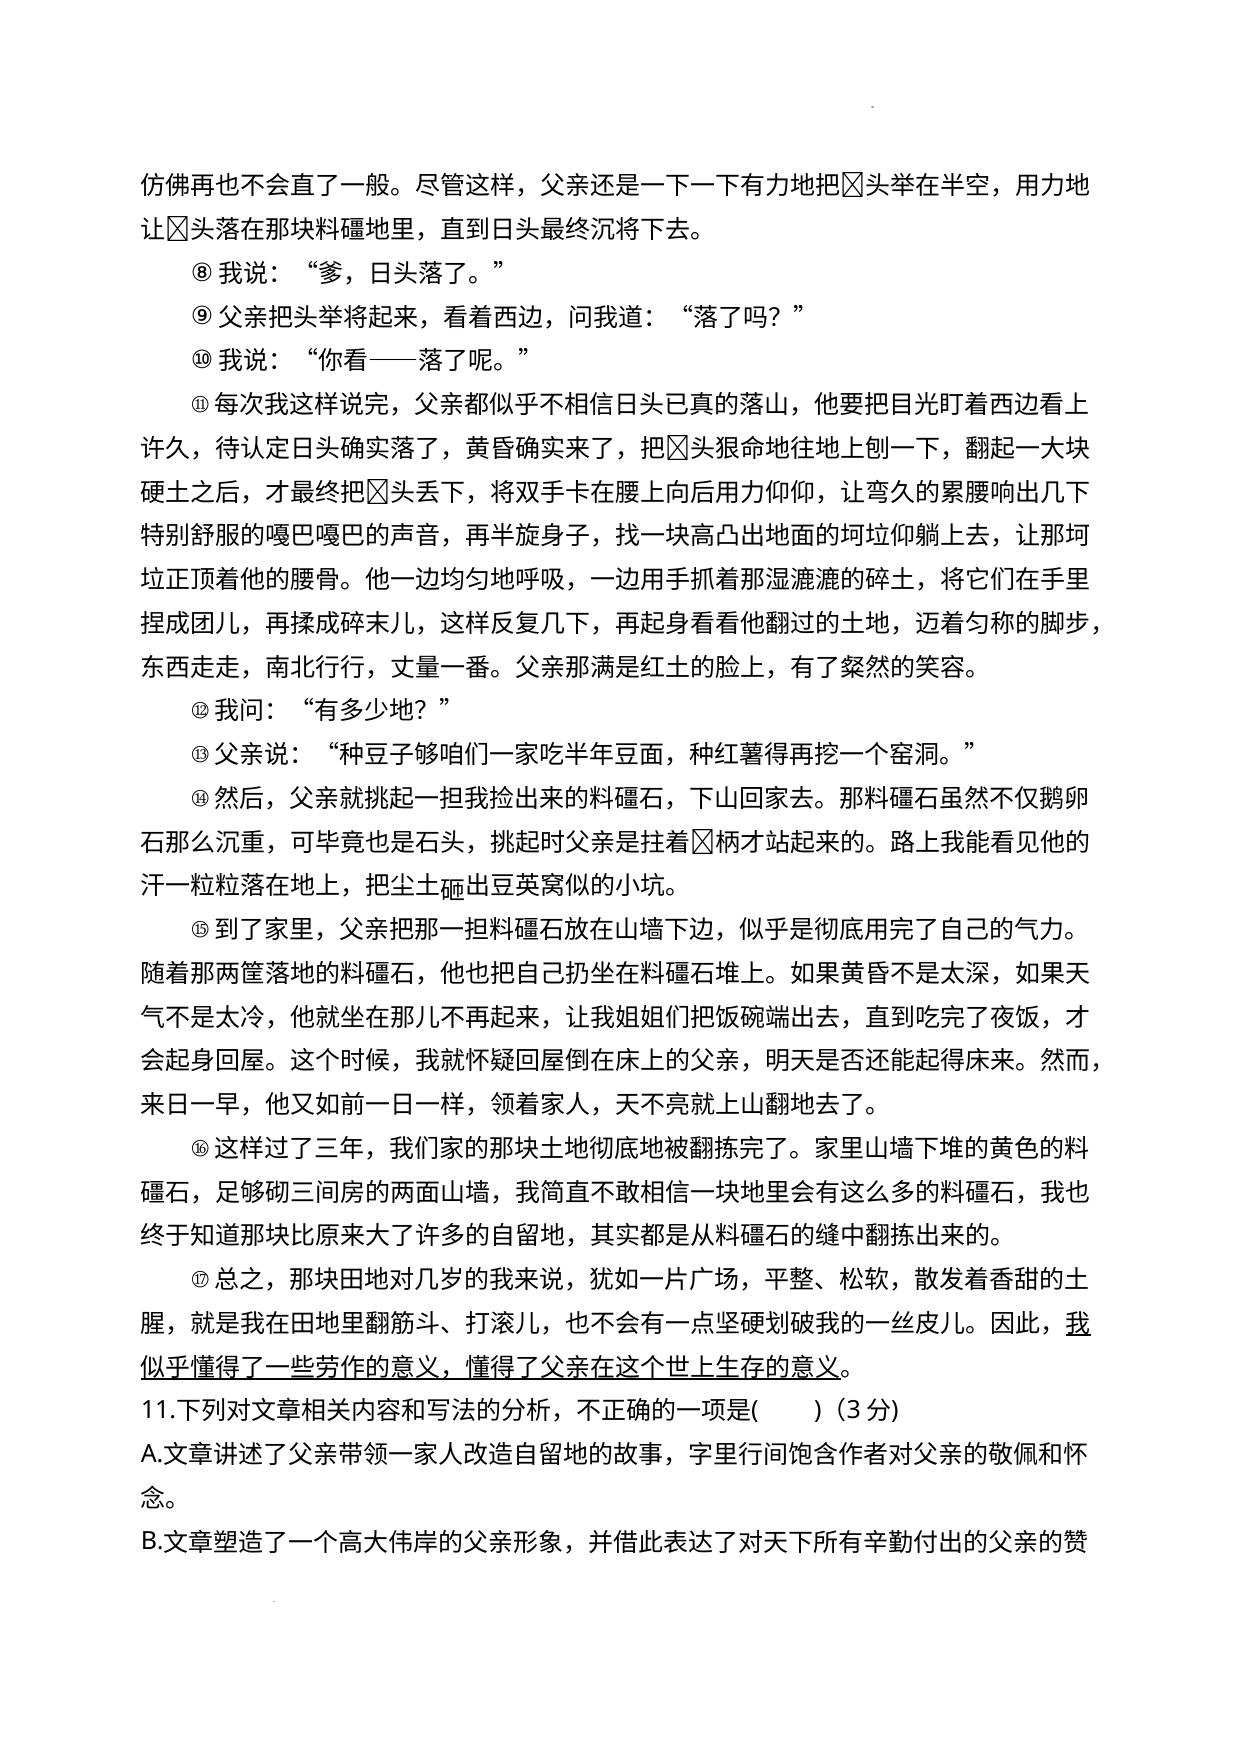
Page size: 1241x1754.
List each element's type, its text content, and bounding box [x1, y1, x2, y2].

text A.文章讲述了父亲带领一家人改造自留地的故事，字里行间饱含作者对父亲的敬佩和怀念。 [141, 1431, 1100, 1518]
text ⑨父亲把头举将起来，看着西边，问我道：“落了吗？” [141, 293, 1100, 337]
text ⑧我说：“爹，日头落了。” [141, 249, 1100, 293]
text ⑯这样过了三年，我们家的那块土地彻底地被翻拣完了。家里山墙下堆的黄色的料礓石，足够砌三间房的两面山墙，我简直不敢相信一块地里会有这么多的料礓石，我也终于知道那块比原来大了许多的自留地，其实都是从料礓石的缝中翻拣出来的。 [141, 1124, 1100, 1256]
text ⑩我说：“你看——落了呢。” [141, 337, 1100, 381]
text ⑫我问：“有多少地？” [141, 687, 1100, 731]
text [141, 1518, 1100, 1562]
text 11.下列对文章相关内容和写法的分析，不正确的一项是( )（3分) [141, 1387, 1100, 1431]
text ⑮到了家里，父亲把那一担料礓石放在山墙下边，似乎是彻底用完了自己的气力。随着那两筐落地的料礓石，他也把自己扔坐在料礓石堆上。如果黄昏不是太深，如果天气不是太冷，他就坐在那儿不再起来，让我姐姐们把饭碗端出去，直到吃完了夜饭，才会起身回屋。这个时候，我就怀疑回屋倒在床上的父亲，明天是否还能起得床来。然而，来日一早，他又如前一日一样，领着家人，天不亮就上山翻地去了。 [141, 906, 1100, 1124]
text ⑪每次我这样说完，父亲都似乎不相信日头已真的落山，他要把目光盯着西边看上许久，待认定日头确实落了，黄昏确实来了，把头狠命地往地上刨一下，翻起一大块硬土之后，才最终把头丢下，将双手卡在腰上向后用力仰仰，让弯久的累腰响出几下特别舒服的嘠巴嘠巴的声音，再半旋身子，找一块高凸出地面的坷垃仰躺上去，让那坷垃正顶着他的腰骨。他一边均匀地呼吸，一边用手抓着那湿漉漉的碎土，将它们在手里捏成团儿，再揉成碎末儿，这样反复几下，再起身看看他翻过的土地，迈着匀称的脚步，东西走走，南北行行，丈量一番。父亲那满是红土的脸上，有了粲然的笑容。 [141, 381, 1100, 687]
text ⑰总之，那块田地对几岁的我来说，犹如一片广场，平整、松软，散发着香甜的土腥，就是我在田地里翻筋斗、打滚儿，也不会有一点坚硬划破我的一丝皮儿。因此，我似乎懂得了一些劳作的意义，懂得了父亲在这个世上生存的意义。 [141, 1256, 1100, 1387]
text ⑬父亲说：“种豆子够咱们一家吃半年豆面，种红薯得再挖一个窑洞。” [141, 731, 1100, 774]
text ⑭然后，父亲就挑起一担我捡出来的料礓石，下山回家去。那料礓石虽然不仅鹅卵石那么沉重，可毕竟也是石头，挑起时父亲是拄着柄才站起来的。路上我能看见他的汗一粒粒落在地上，把尘土砸出豆英窝似的小坑。 [141, 774, 1100, 906]
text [141, 162, 1100, 249]
